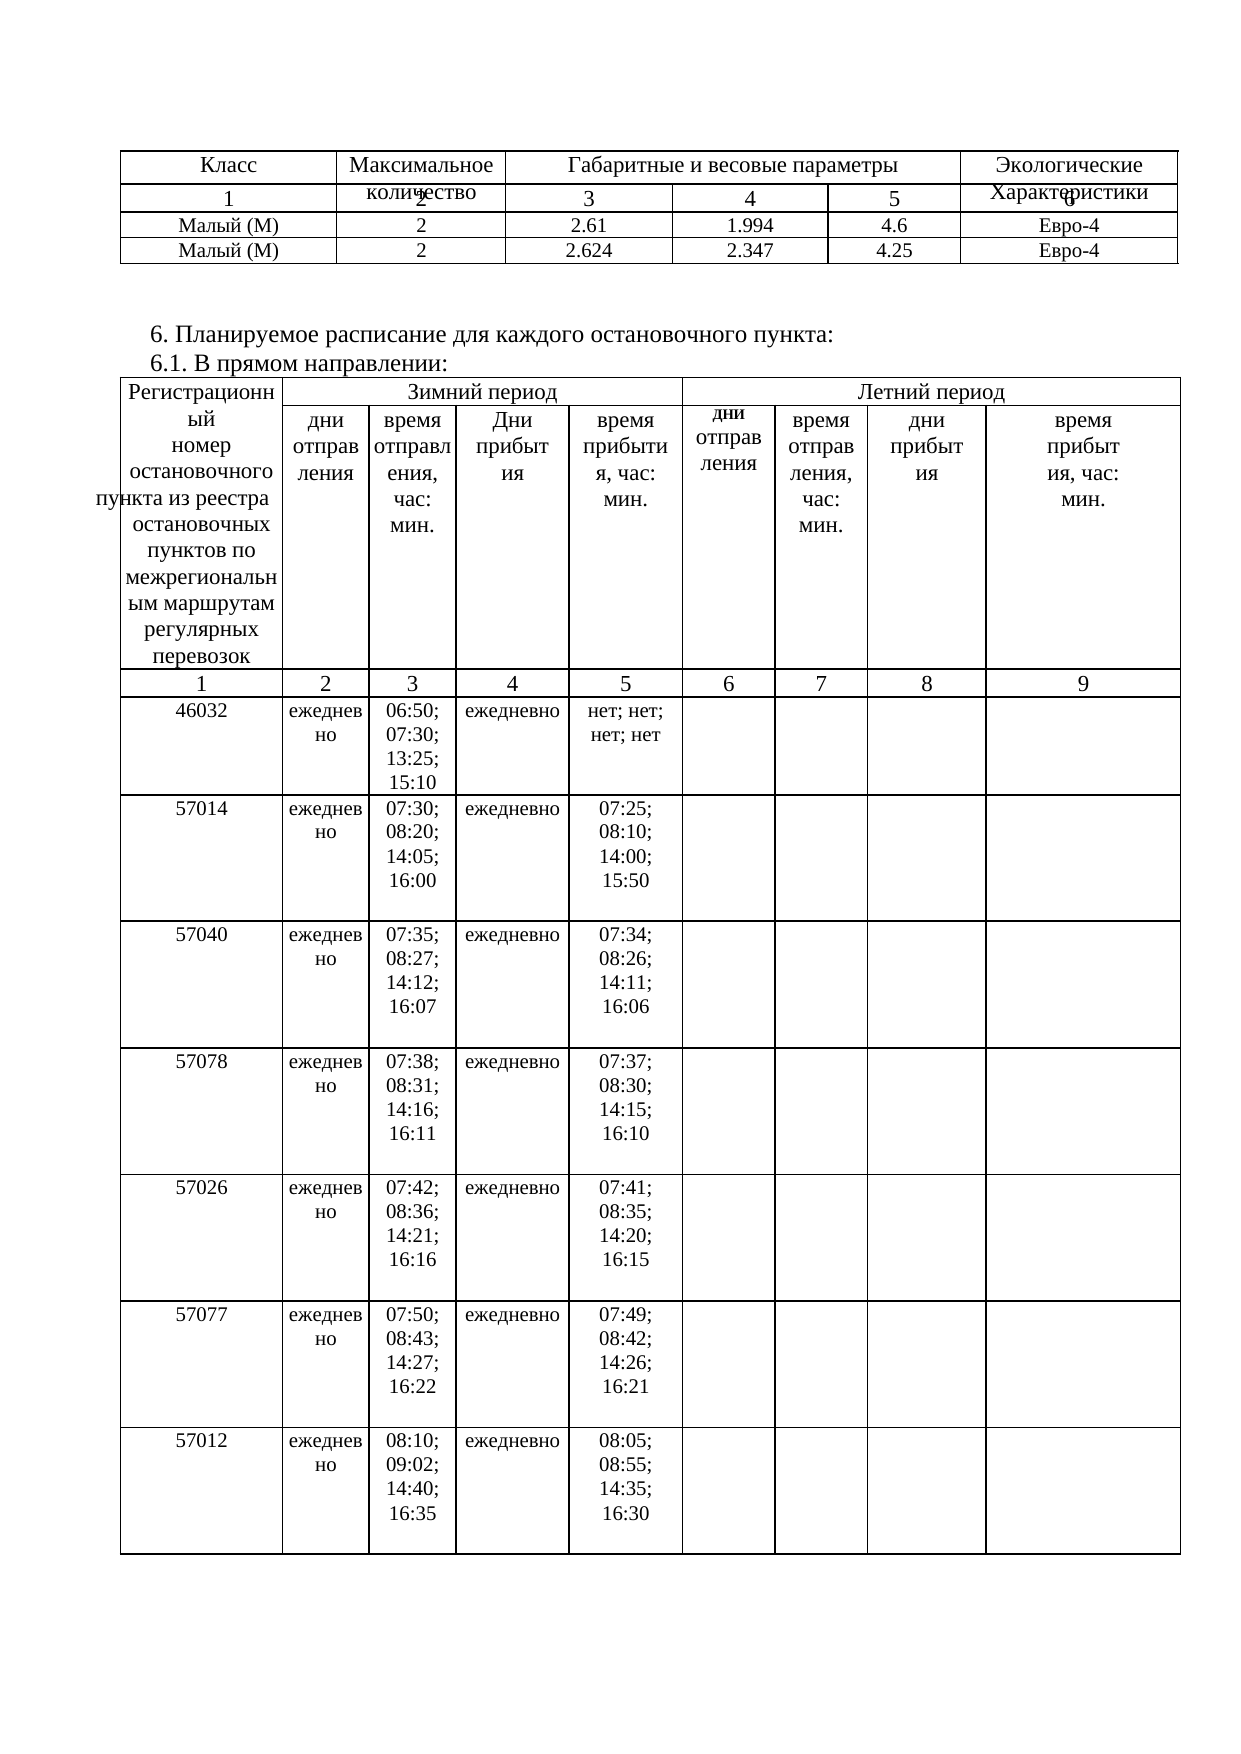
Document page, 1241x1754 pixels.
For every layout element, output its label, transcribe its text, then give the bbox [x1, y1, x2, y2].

table_cell 57077 [121, 1302, 282, 1427]
table_cell [683, 1175, 774, 1300]
table_cell [868, 922, 985, 1047]
table_cell 7 [776, 670, 867, 696]
table_cell 07:30; 08:20; 14:05; 16:00 [370, 796, 455, 920]
table_cell 07:50; 08:43; 14:27; 16:22 [370, 1302, 455, 1427]
table_cell [683, 1049, 774, 1173]
table_cell ежедневно [283, 1049, 368, 1173]
table_cell ежедневно [457, 1302, 568, 1427]
table_cell ежедневно [457, 922, 568, 1047]
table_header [337, 152, 505, 183]
table_cell 8 [868, 670, 985, 696]
table_cell 2.347 [673, 238, 827, 262]
table_cell 2 [283, 670, 368, 696]
table_cell 46032 [121, 698, 282, 794]
table_cell [987, 1175, 1180, 1300]
table_cell 6 [683, 670, 774, 696]
table_cell ежедневно [457, 1175, 568, 1300]
table_header Габаритные и весовые параметры [506, 152, 960, 183]
table_cell [987, 922, 1180, 1047]
table_cell 1 [121, 185, 336, 211]
table_cell [987, 1428, 1180, 1553]
table_cell 07:41; 08:35; 14:20; 16:15 [570, 1175, 682, 1300]
table_cell время отправ ления, час: мин. [776, 406, 867, 668]
table_cell 1.994 [673, 213, 827, 237]
table_cell 2.624 [506, 238, 672, 262]
table_cell 08:05; 08:55; 14:35; 16:30 [570, 1428, 682, 1553]
table_cell 57012 [121, 1428, 282, 1553]
table_cell [776, 1302, 867, 1427]
table_cell [683, 698, 774, 794]
table_cell 5 [570, 670, 682, 696]
table_cell [776, 796, 867, 920]
table_cell ДНИ отправ ления [683, 406, 774, 668]
table_cell 3 [506, 185, 672, 211]
table_cell нет; нет; нет; нет [570, 698, 682, 794]
table_cell [868, 1175, 985, 1300]
table_cell ежедневно [457, 1049, 568, 1173]
table_cell 07:37; 08:30; 14:15; 16:10 [570, 1049, 682, 1173]
table_cell 07:34; 08:26; 14:11; 16:06 [570, 922, 682, 1047]
table_header Класс [121, 152, 336, 183]
table_cell [776, 698, 867, 794]
table_cell Малый (М) [121, 213, 336, 237]
table_cell ежедневно [283, 796, 368, 920]
table_cell 2 [337, 213, 505, 237]
table_cell время отправл ения, час: мин. [370, 406, 455, 668]
table_cell [776, 1049, 867, 1173]
table_cell 6 [961, 185, 1177, 211]
table_cell Евро-4 [961, 238, 1177, 262]
table_cell [776, 1428, 867, 1553]
table_cell 07:35; 08:27; 14:12; 16:07 [370, 922, 455, 1047]
table_cell 3 [370, 670, 455, 696]
table_cell [683, 1302, 774, 1427]
table_cell Евро-4 [961, 213, 1177, 237]
table_cell [868, 1428, 985, 1553]
table_cell время прибыт ия, час: мин. [987, 406, 1180, 668]
table_cell 2.61 [506, 213, 672, 237]
table_cell 07:42; 08:36; 14:21; 16:16 [370, 1175, 455, 1300]
table_cell Малый (М) [121, 238, 336, 262]
table_cell ежедневно [457, 796, 568, 920]
text 6.1. В прямом направлении: [150, 348, 1090, 377]
table_cell ежедневно [283, 1302, 368, 1427]
table_cell [683, 1428, 774, 1553]
table_cell [683, 922, 774, 1047]
table_cell [868, 796, 985, 920]
table_cell дни прибыт ия [868, 406, 985, 668]
table_cell Дни прибыт ия [457, 406, 568, 668]
table_cell [868, 698, 985, 794]
table_cell [987, 698, 1180, 794]
table_cell 4 [673, 185, 827, 211]
table_cell 4 [457, 670, 568, 696]
table_cell ежедневно [457, 1428, 568, 1553]
table_cell ежедневно [283, 1428, 368, 1553]
table_cell время прибыти я, час: мин. [570, 406, 682, 668]
table_cell 57040 [121, 922, 282, 1047]
table_cell 57026 [121, 1175, 282, 1300]
table_cell дни отправ ления [283, 406, 368, 668]
table_cell 57078 [121, 1049, 282, 1173]
table_cell [776, 1175, 867, 1300]
table_cell ежедневно [283, 1175, 368, 1300]
table_cell [868, 1049, 985, 1173]
table_cell ежедневно [457, 698, 568, 794]
table_cell 4.25 [829, 238, 960, 262]
text 6. Планируемое расписание для каждого остановочного пункта: [150, 319, 1090, 348]
table_cell 07:38; 08:31; 14:16; 16:11 [370, 1049, 455, 1173]
table_cell 07:49; 08:42; 14:26; 16:21 [570, 1302, 682, 1427]
table_header Зимний период [283, 378, 682, 404]
table_header Регистрационный номер остановочного пункта из реестра остановочных пунктов по межрегиональным маршрутам регулярных перевозок [121, 378, 282, 668]
table_cell [868, 1302, 985, 1427]
table_cell 2 [337, 185, 505, 211]
table_cell 2 [337, 238, 505, 262]
table_cell 57014 [121, 796, 282, 920]
table_cell [987, 796, 1180, 920]
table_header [961, 152, 1177, 183]
table_cell [987, 1302, 1180, 1427]
table_cell 07:25; 08:10; 14:00; 15:50 [570, 796, 682, 920]
table_cell ежедневно [283, 922, 368, 1047]
table_cell 06:50; 07:30; 13:25; 15:10 [370, 698, 455, 794]
table_cell [683, 796, 774, 920]
table_cell 5 [829, 185, 960, 211]
table_header Летний период [683, 378, 1180, 404]
table_cell 1 [121, 670, 282, 696]
table_cell 4.6 [829, 213, 960, 237]
table_cell ежедневно [283, 698, 368, 794]
table_cell 9 [987, 670, 1180, 696]
table_cell [987, 1049, 1180, 1173]
table_cell 08:10; 09:02; 14:40; 16:35 [370, 1428, 455, 1553]
table_cell [776, 922, 867, 1047]
